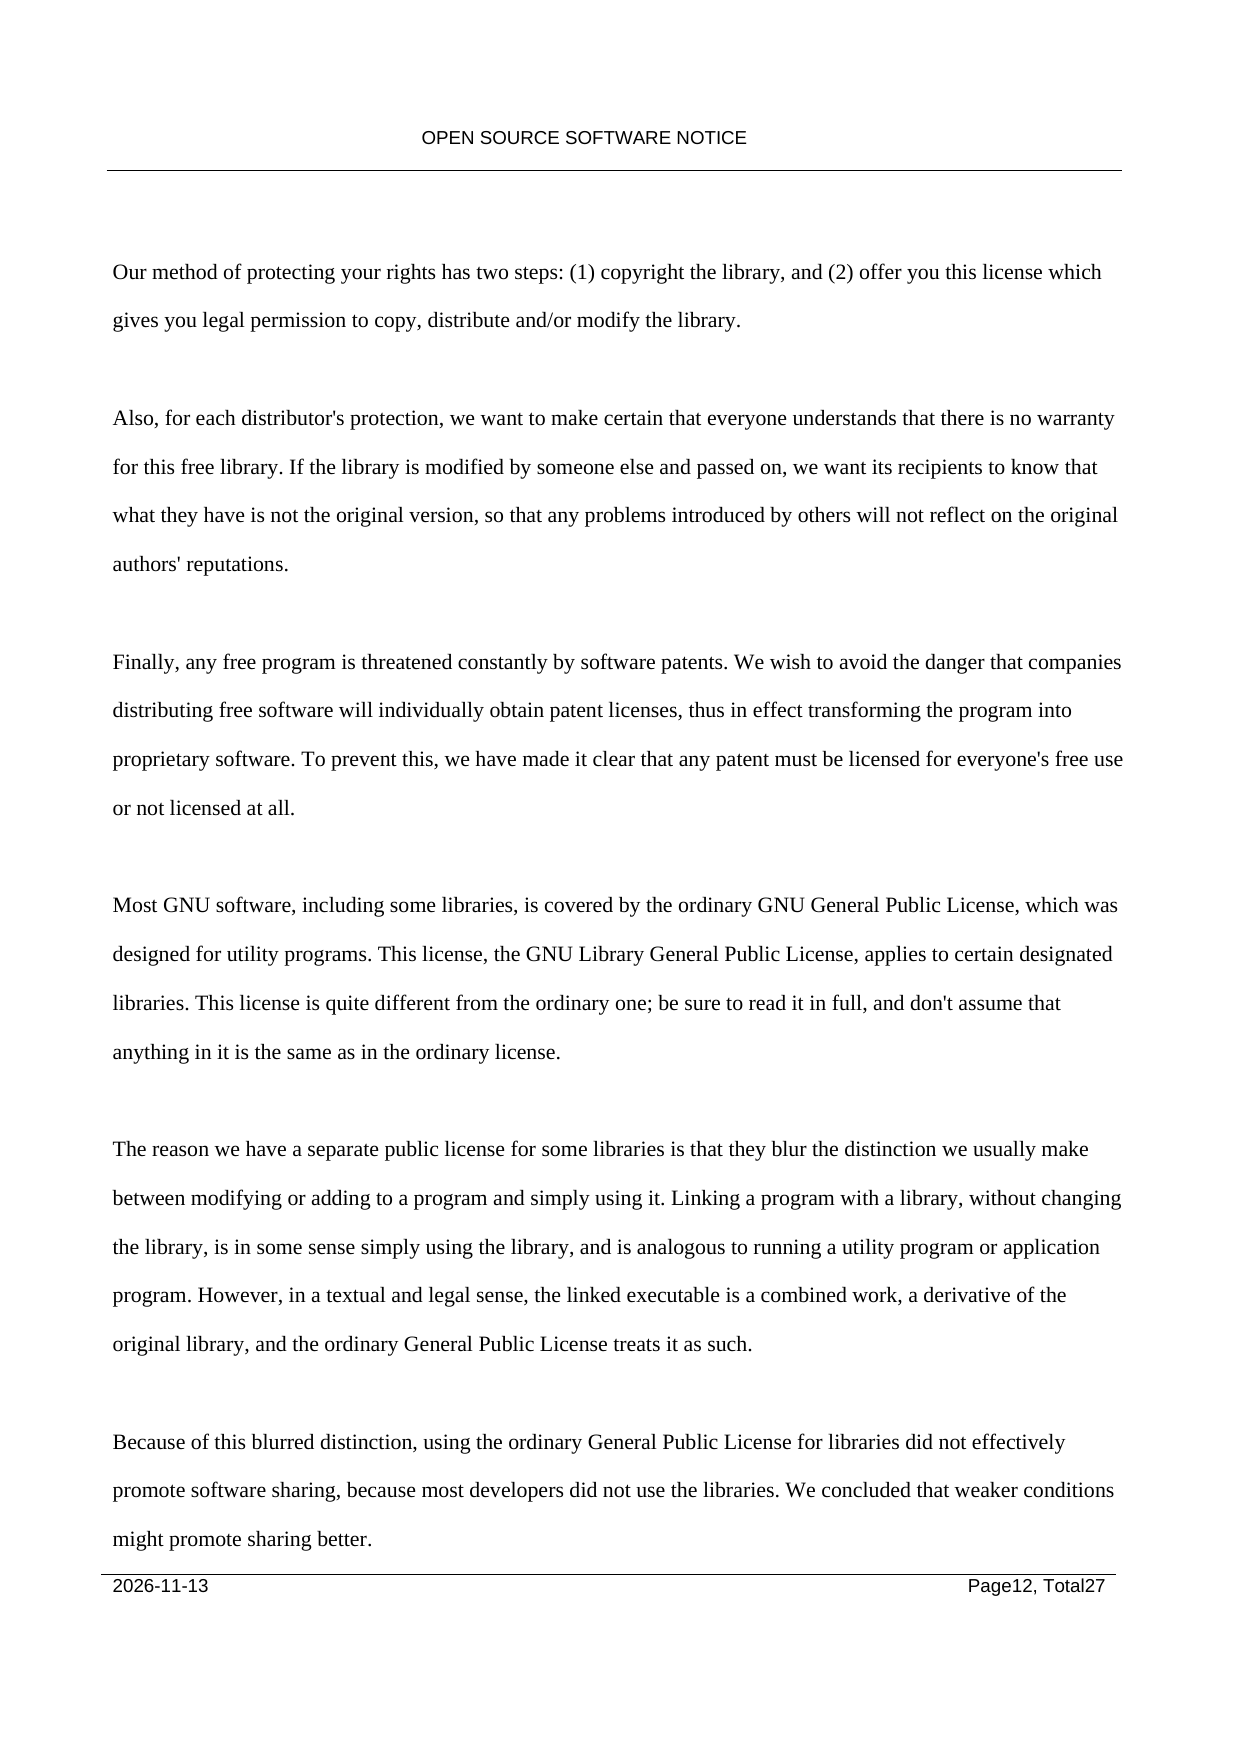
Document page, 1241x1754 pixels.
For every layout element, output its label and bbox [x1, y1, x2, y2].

text [112, 206, 1128, 1555]
